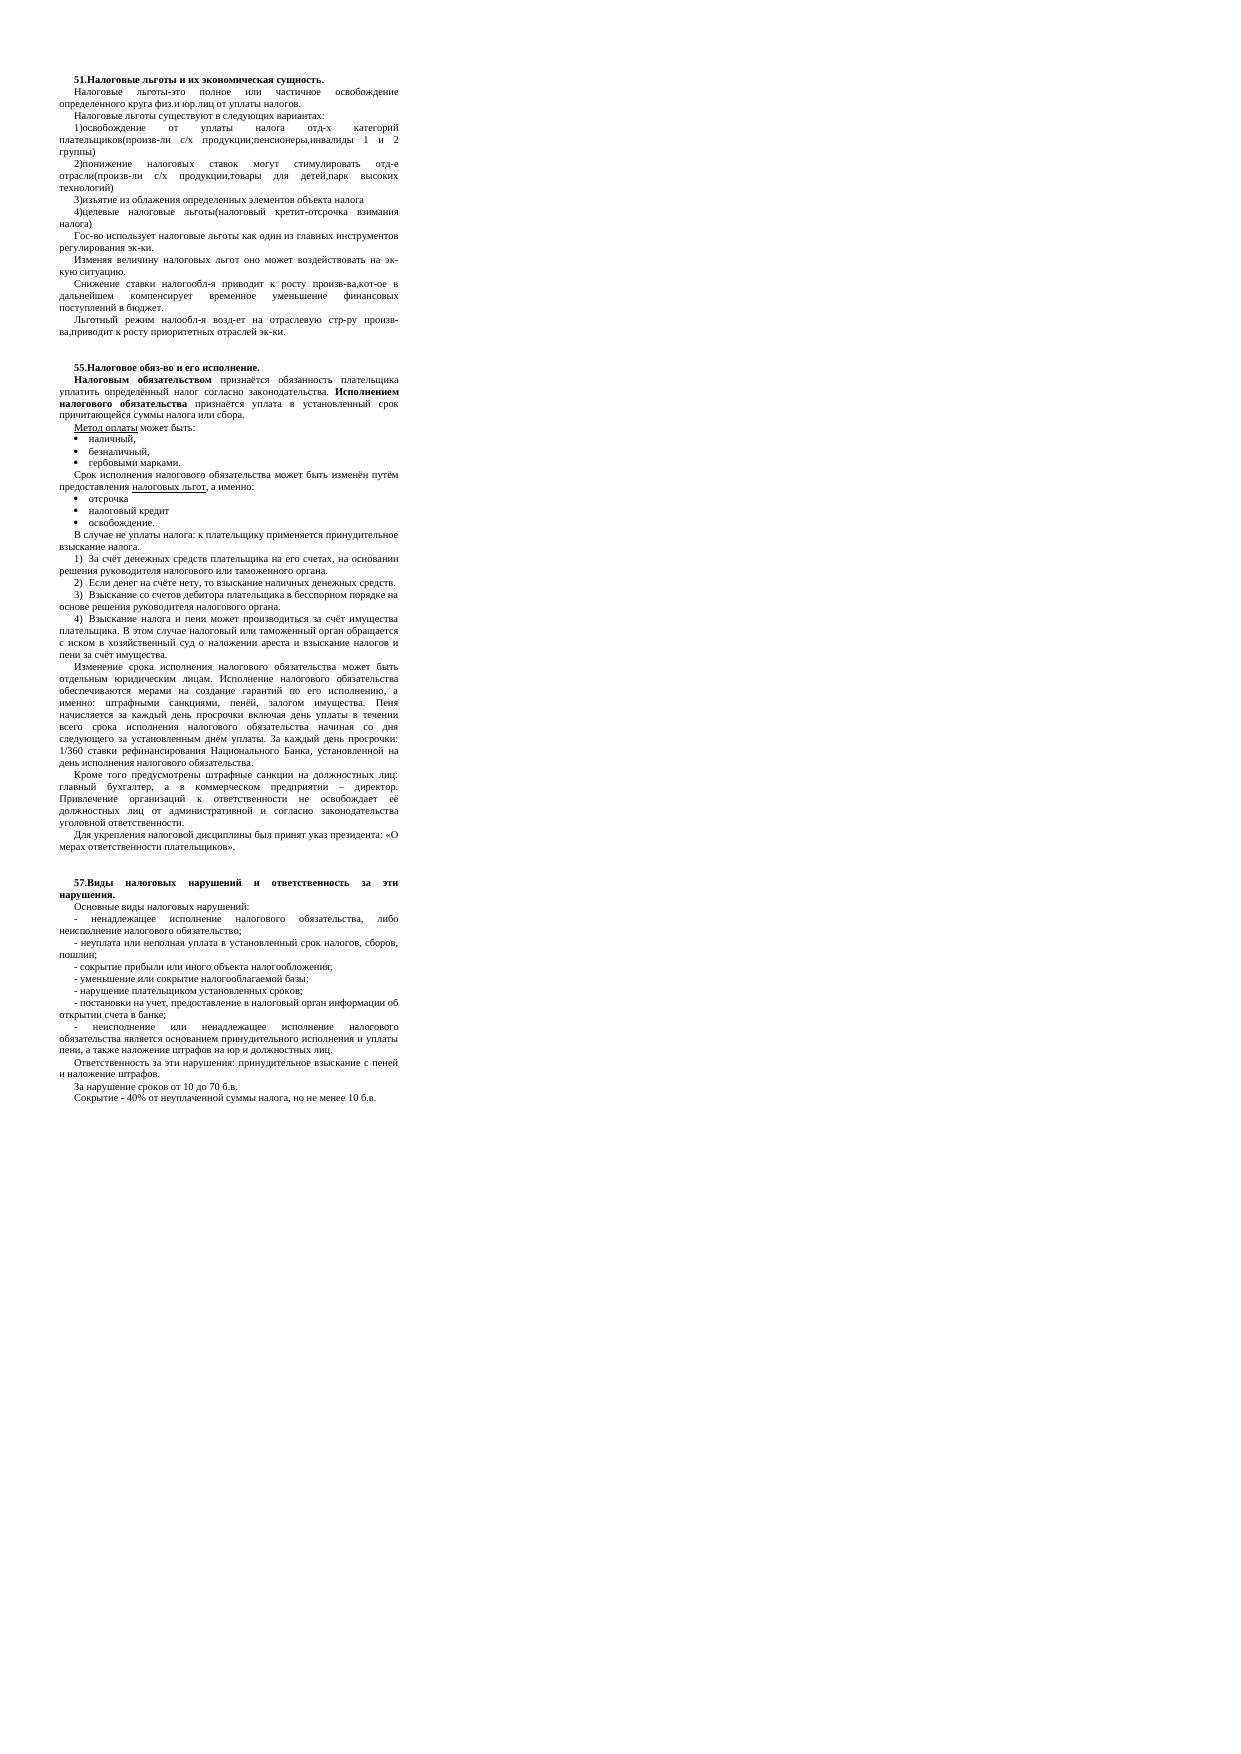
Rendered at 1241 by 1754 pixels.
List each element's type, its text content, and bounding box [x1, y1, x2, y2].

text - неуплата или неполная уплата в установленный срок налогов, сборов, пошлин; [59, 936, 399, 960]
text Снижение ставки налогообл-я приводит к росту произв-ва,кот-ое в дальнейшем компенсирует временное уменьшение финансовых поступлений в бюджет. [59, 277, 399, 313]
text 2)понижение налоговых ставок могут стимулировать отд-е отрасли(произв-ли с/х продукции,товары для детей,парк высоких технологий) [59, 158, 399, 194]
text Налоговые льготы-это полное или частичное освобождение определенного круга физ.и юр.лиц от уплаты налогов. [59, 86, 399, 110]
text 57.Виды налоговых нарушений и ответственность за эти нарушения. [59, 877, 399, 901]
text Для укрепления налоговой дисциплины был принят указ президента: «О мерах ответственности плательщиков». [59, 828, 399, 852]
text Срок исполнения налогового обязательства может быть изменён путём предоставления налоговых льгот, а именно: [59, 469, 399, 493]
text В случае не уплаты налога: к плательщику применяется принудительное взыскание налога. [59, 529, 399, 553]
text Изменяя величину налоговых льгот оно может воздействовать на эк-кую ситуацию. [59, 253, 399, 277]
text - неисполнение или ненадлежащее исполнение налогового обязательства является основанием принудительного исполнения и уплаты пени, а также наложение штрафов на юр и должностных лиц. [59, 1020, 399, 1056]
list Взыскание со счетов дебитора плательщика в бесспорном порядке на основе решения руководителя налогового органа. [59, 589, 399, 613]
text Льготный режим налообл-я возд-ет на отраслевую стр-ру произв-ва,приводит к росту приоритетных отраслей эк-ки. [59, 313, 399, 337]
text Налоговым обязательством признаётся обязанность плательщика уплатить определённый налог согласно законодательства. Исполнением налогового обязательства признаётся уплата в установленный срок причитающейся суммы налога или сбора. [59, 373, 399, 421]
list Взыскание налога и пени может производиться за счёт имущества плательщика. В этом случае налоговый или таможенный орган обращается с иском в хозяйственный суд о наложении ареста и взыскание налогов и пени за счёт имущества. [59, 613, 399, 661]
text 1)освобождение от уплаты налога отд-х категорий плательщиков(произв-ли с/х продукции;пенсионеры,инвалиды 1 и 2 группы) [59, 122, 399, 158]
text Кроме того предусмотрены штрафные санкции на должностных лиц: главный бухгалтер, а в коммерческом предприятии – директор. Привлечение организаций к ответственности не освобождает её должностных лиц от административной и согласно законодательства уголовной ответственности. [59, 769, 399, 828]
text - ненадлежащее исполнение налогового обязательства, либо неисполнение налогового обязательство; [59, 912, 399, 936]
text Изменение срока исполнения налогового обязательства может быть отдельным юридическим лицам. Исполнение налогового обязательства обеспечиваются мерами на создание гарантий по его исполнению, а именно: штрафными санкциями, пенёй, залогом имущества. Пеня начисляется за каждый день просрочки включая день уплаты в течении всего срока исполнения налогового обязательства начиная со дня следующего за установленным днём уплаты. За каждый день просрочки: 1/360 ставки рефинансирования Национального Банка, установленной на день исполнения налогового обязательства. [59, 661, 399, 769]
text Ответственность за эти нарушения: принудительное взыскание с пеней и наложение штрафов. [59, 1056, 399, 1080]
list За счёт денежных средств плательщика на его счетах, на основании решения руководителя налогового или таможенного органа. [59, 553, 399, 577]
text Гос-во использует налоговые льготы как один из главных инструментов регулирования эк-ки. [59, 229, 399, 253]
text 4)целевые налоговые льготы(налоговый кретит-отсрочка взимания налога) [59, 206, 399, 229]
text - постановки на учет, предоставление в налоговый орган информации об открытии счета в банке; [59, 996, 399, 1020]
